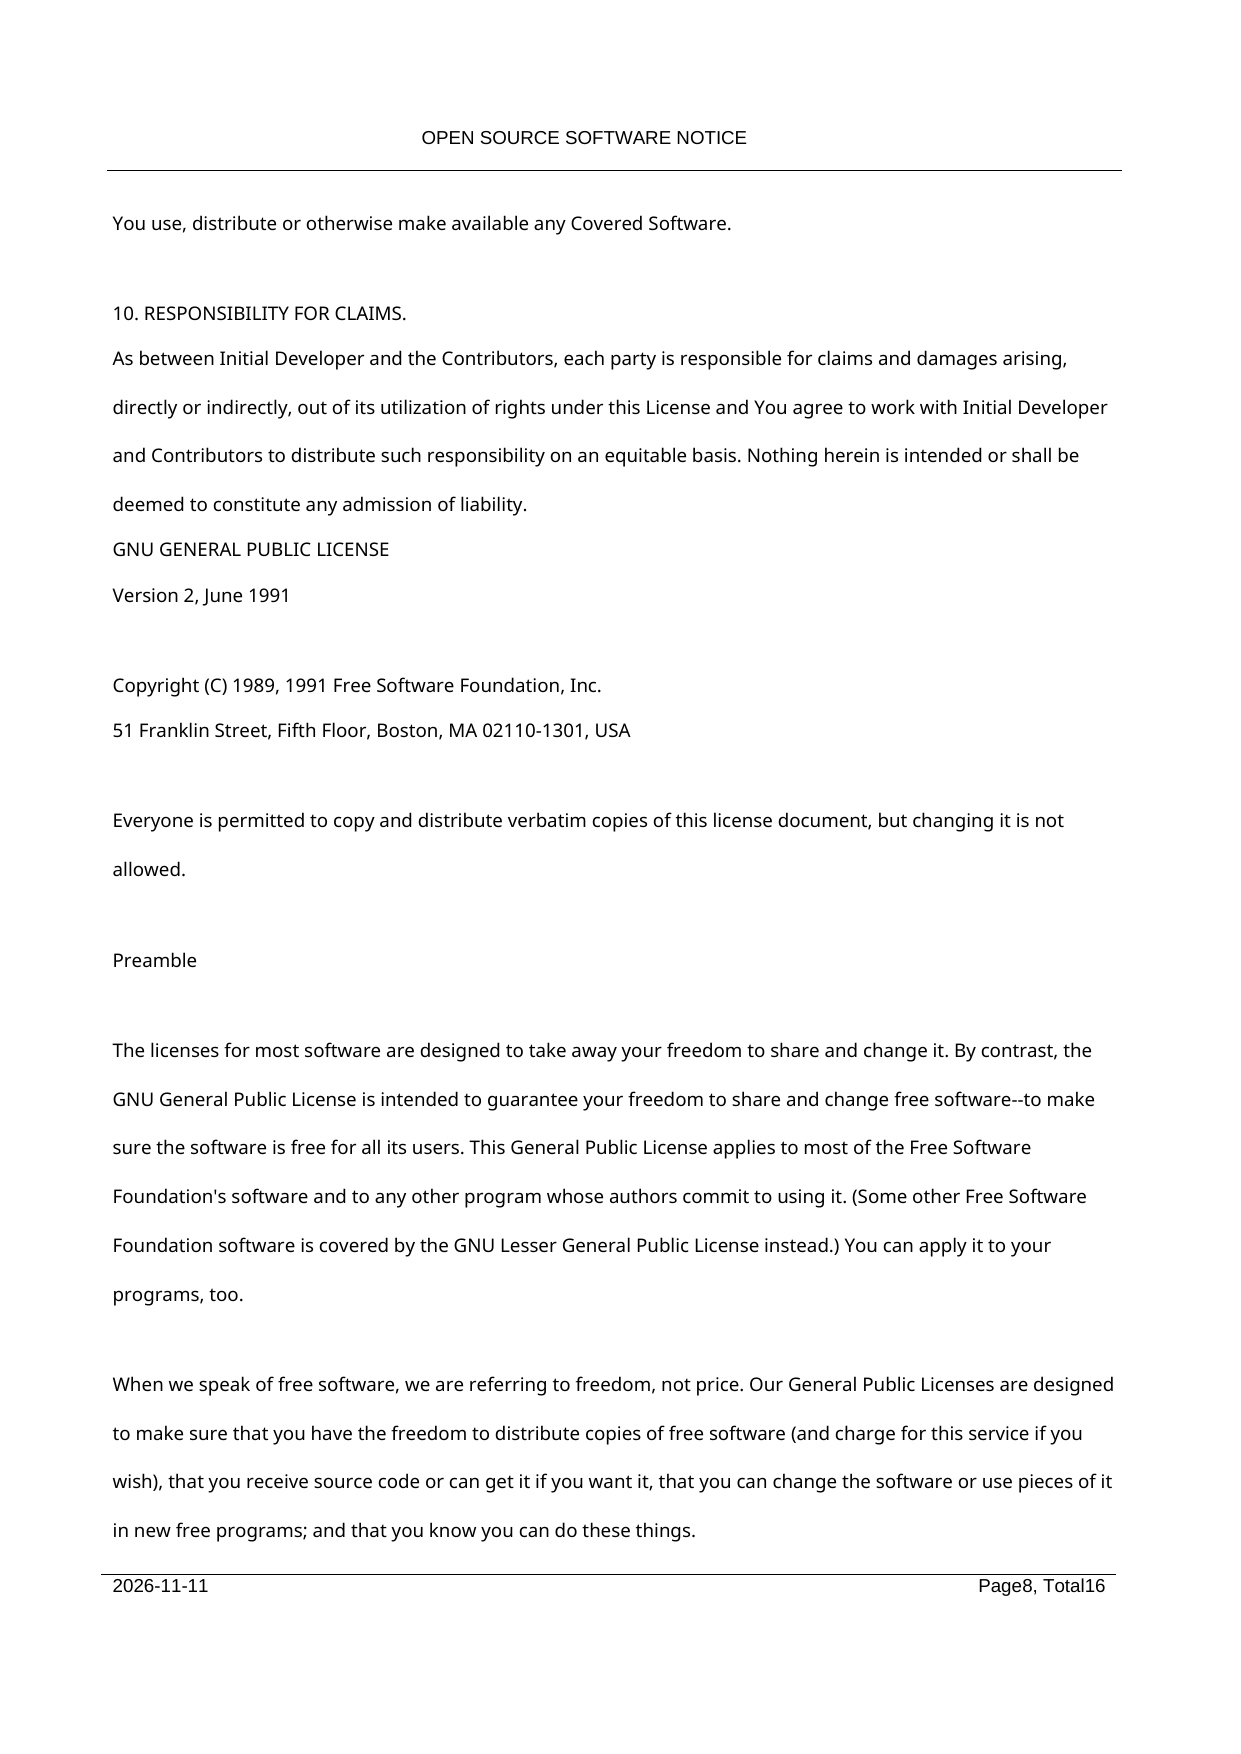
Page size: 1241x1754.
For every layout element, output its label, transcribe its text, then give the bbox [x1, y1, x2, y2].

text 51 Franklin Street, Fifth Floor, Boston, MA 02110-1301, USA [112, 714, 1128, 747]
text Copyright (C) 1989, 1991 Free Software Foundation, Inc. [112, 669, 1128, 701]
text 10. RESPONSIBILITY FOR CLAIMS. [112, 297, 1128, 329]
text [112, 206, 1128, 239]
text As between Initial Developer and the Contributors, each party is responsible for claims and damages arising, directly or indirectly, out of its utilization of rights under this License and You agree to work with Initial Developer and Contributors to distribute such responsibility on an equitable basis. Nothing herein is intended or shall be deemed to constitute any admission of liability. [112, 342, 1128, 521]
text GNU GENERAL PUBLIC LICENSE [112, 533, 1128, 566]
text Everyone is permitted to copy and distribute verbatim copies of this license document, but changing it is not allowed. [112, 804, 1128, 886]
text When we speak of free software, we are referring to freedom, not price. Our General Public Licenses are designed to make sure that you have the freedom to distribute copies of free software (and charge for this service if you wish), that you receive source code or can get it if you want it, that you can change the software or use pieces of it in new free programs; and that you know you can do these things. [112, 1368, 1128, 1547]
text Preamble [112, 943, 1128, 976]
text Version 2, June 1991 [112, 578, 1128, 611]
text The licenses for most software are designed to take away your freedom to share and change it. By contrast, the GNU General Public License is intended to guarantee your freedom to share and change free software--to make sure the software is free for all its users. This General Public License applies to most of the Free Software Foundation's software and to any other program whose authors commit to using it. (Some other Free Software Foundation software is covered by the GNU Lesser General Public License instead.) You can apply it to your programs, too. [112, 1034, 1128, 1310]
